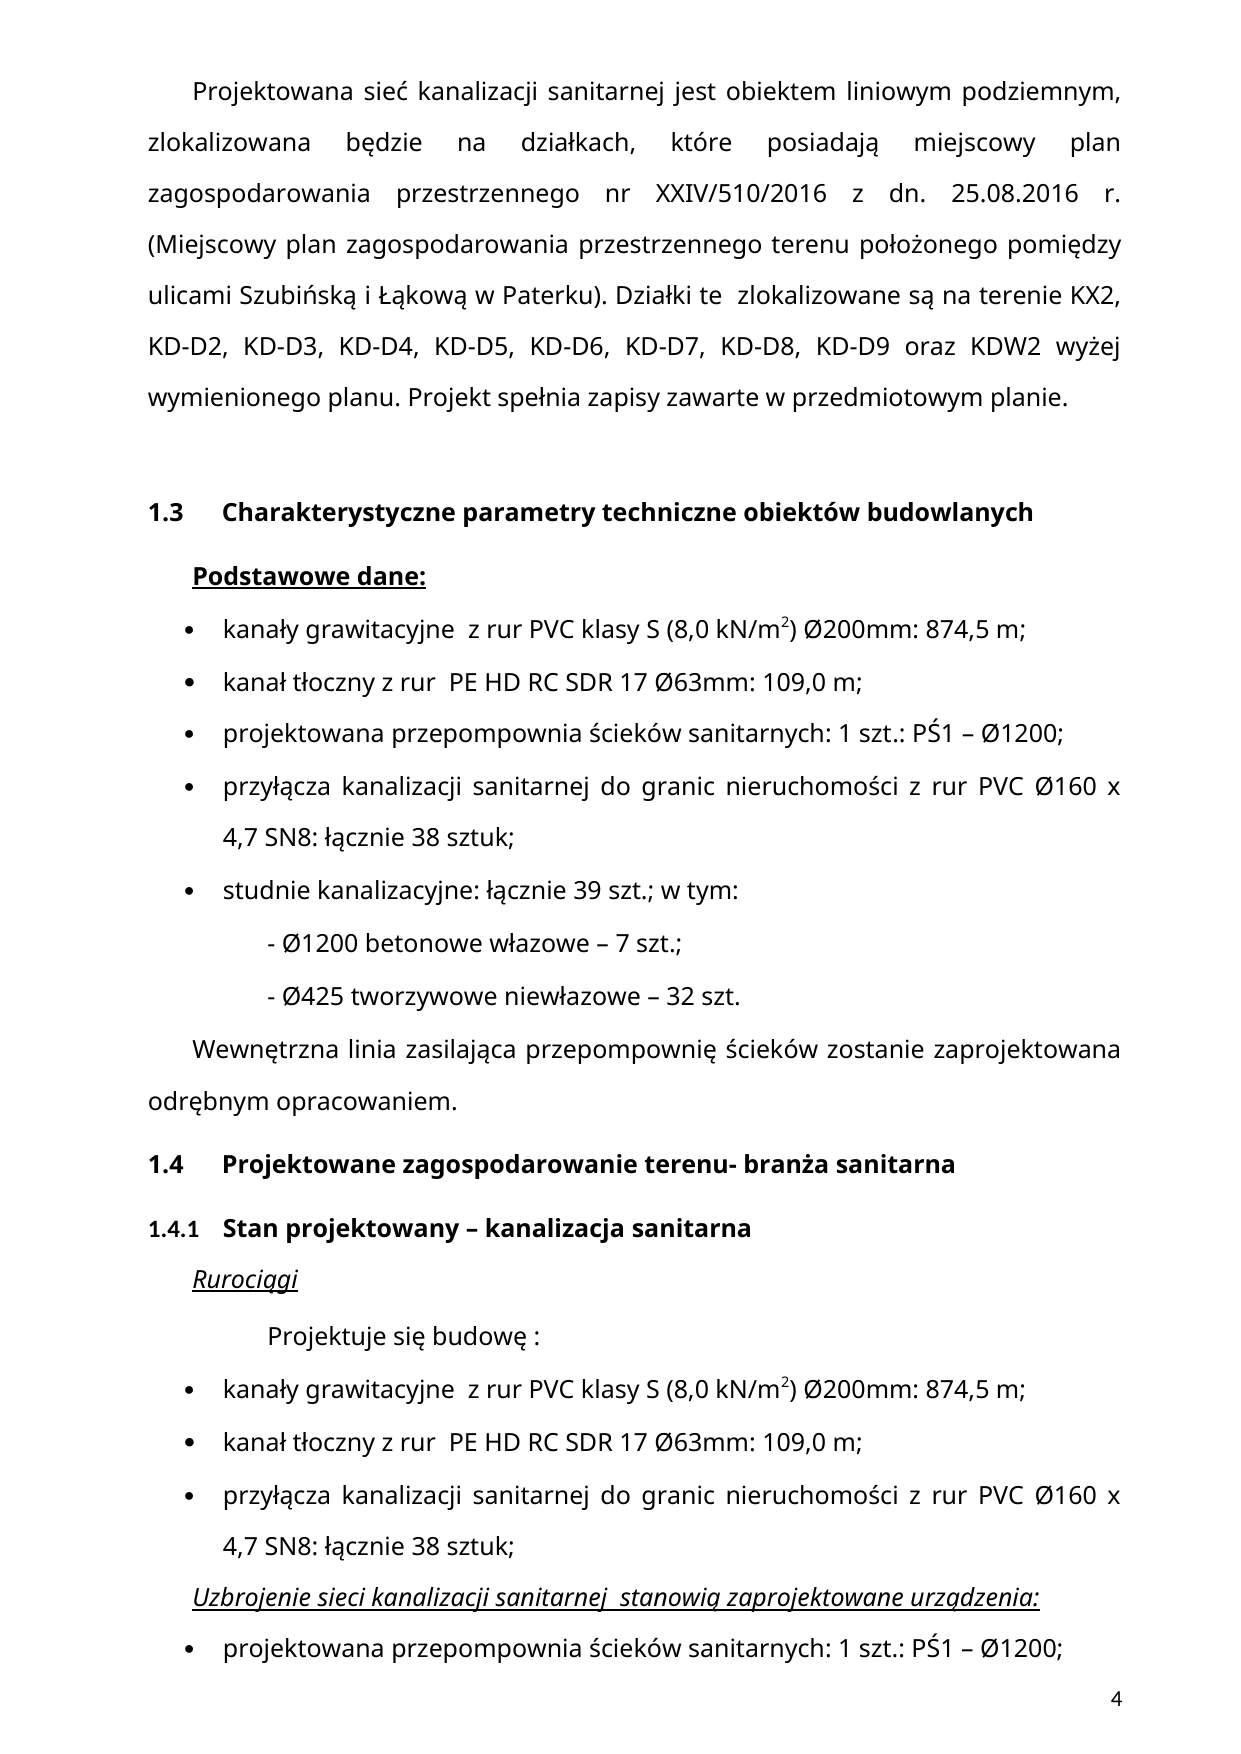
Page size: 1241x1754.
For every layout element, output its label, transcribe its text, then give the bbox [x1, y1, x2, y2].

text Uzbrojenie sieci kanalizacji sanitarnej stanowią zaprojektowane urządzenia: [148, 1580, 1122, 1614]
list przyłącza kanalizacji sanitarnej do granic nieruchomości z rur PVC Ø160 x 4,7 SN8: łącznie 38 sztuk; [185, 1478, 1122, 1563]
list projektowana przepompownia ścieków sanitarnych: 1 szt.: PŚ1 – Ø1200; [185, 1631, 1122, 1665]
list kanał tłoczny z rur PE HD RC SDR 17 Ø63mm: 109,0 m; [185, 664, 1122, 698]
list - Ø1200 betonowe włazowe – 7 szt.; [223, 926, 1122, 960]
list Projektuje się budowę : [223, 1318, 1122, 1352]
text Podstawowe dane: [148, 558, 1122, 592]
text Projektowana sieć kanalizacji sanitarnej jest obiektem liniowym podziemnym, zlokalizowana będzie na działkach, które posiadają miejscowy plan zagospodarowania przestrzennego nr XXIV/510/2016 z dn. 25.08.2016 r. (Miejscowy plan zagospodarowania przestrzennego terenu położonego pomiędzy ulicami Szubińską i Łąkową w Paterku). Działki te zlokalizowane są na terenie KX2, KD-D2, KD-D3, KD-D4, KD-D5, KD-D6, KD-D7, KD-D8, KD-D9 oraz KDW2 wyżej wymienionego planu. Projekt spełnia zapisy zawarte w przedmiotowym planie. [148, 74, 1122, 414]
list kanały grawitacyjne z rur PVC klasy S (8,0 kN/m2) Ø200mm: 874,5 m; [185, 1371, 1122, 1406]
subtitle Charakterystyczne parametry techniczne obiektów budowlanych [148, 495, 1122, 529]
list kanały grawitacyjne z rur PVC klasy S (8,0 kN/m2) Ø200mm: 874,5 m; [185, 611, 1122, 645]
subtitle Projektowane zagospodarowanie terenu- branża sanitarna [148, 1147, 1122, 1181]
list kanał tłoczny z rur PE HD RC SDR 17 Ø63mm: 109,0 m; [185, 1424, 1122, 1459]
list przyłącza kanalizacji sanitarnej do granic nieruchomości z rur PVC Ø160 x 4,7 SN8: łącznie 38 sztuk; [185, 769, 1122, 854]
subtitle Stan projektowany – kanalizacja sanitarna [148, 1210, 1122, 1244]
text Rurociągi [148, 1261, 1122, 1295]
text Wewnętrzna linia zasilająca przepompownię ścieków zostanie zaprojektowana odrębnym opracowaniem. [148, 1032, 1122, 1117]
list studnie kanalizacyjne: łącznie 39 szt.; w tym: [185, 873, 1122, 907]
list - Ø425 tworzywowe niewłazowe – 32 szt. [223, 979, 1122, 1013]
list projektowana przepompownia ścieków sanitarnych: 1 szt.: PŚ1 – Ø1200; [185, 716, 1122, 749]
